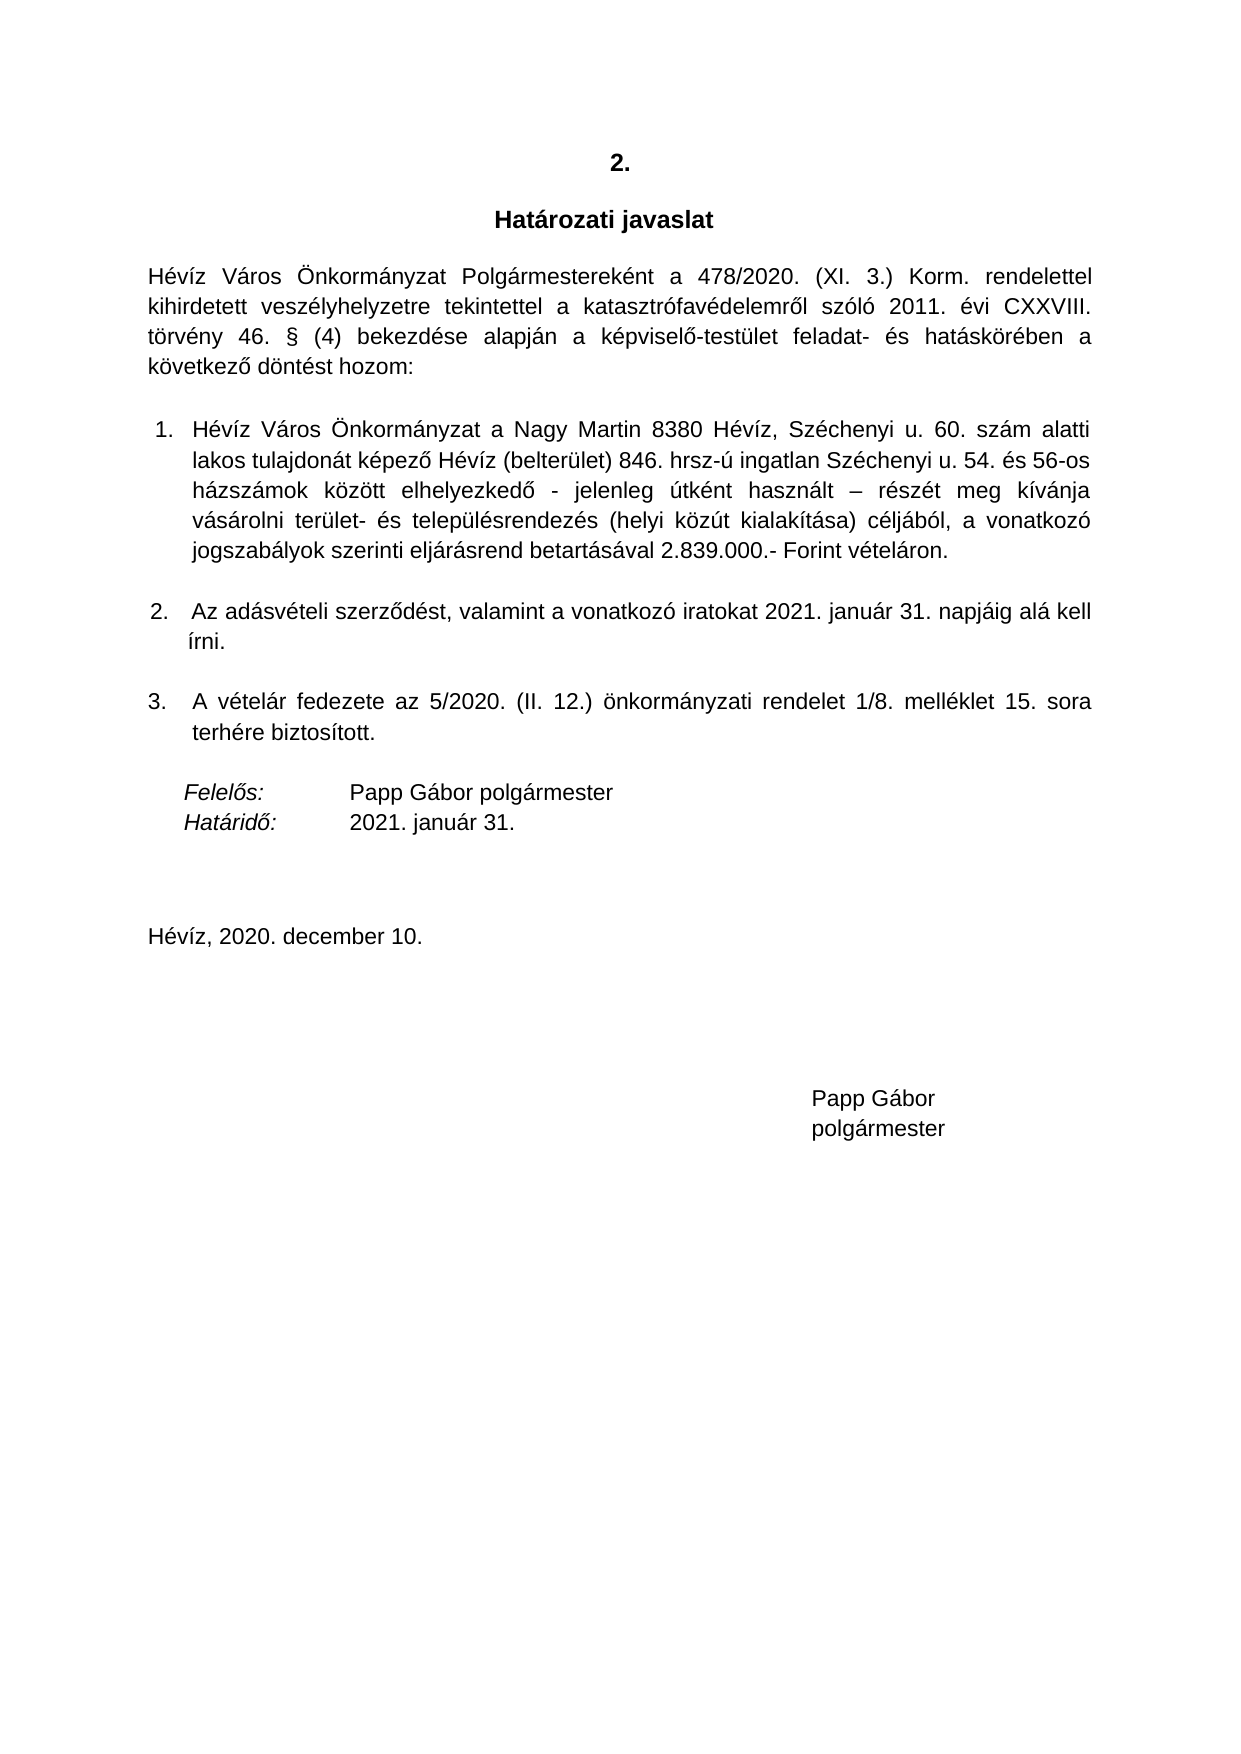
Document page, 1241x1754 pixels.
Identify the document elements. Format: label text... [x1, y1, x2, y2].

list Hévíz Város Önkormányzat a Nagy Martin 8380 Hévíz, Széchenyi u. 60. szám alatti lakos tulajdonát képező Hévíz (belterület) 846. hrsz-ú ingatlan Széchenyi u. 54. és 56-os házszámok között elhelyezkedő - jelenleg útként használt – részét meg kívánja vásárolni terület- és településrendezés (helyi közút kialakítása) céljából, a vonatkozó jogszabályok szerinti eljárásrend betartásával 2.839.000.- Forint vételáron. [154, 416, 1091, 564]
list Határozati javaslat [223, 205, 1093, 234]
text 2. [148, 148, 1093, 176]
table_cell Határidő: [177, 809, 343, 869]
text Hévíz, 2020. december 10. [148, 923, 1093, 949]
text polgármester [148, 1115, 1093, 1141]
list A vételár fedezete az 5/2020. (II. 12.) önkormányzati rendelet 1/8. melléklet 15. sora terhére biztosított. [148, 688, 1093, 745]
table_cell 2021. január 31. [343, 809, 1170, 869]
list Az adásvételi szerződést, valamint a vonatkozó iratokat 2021. január 31. napjáig alá kell írni. [150, 598, 1093, 654]
table_header Felelős: [177, 779, 343, 809]
table_header Papp Gábor polgármester [343, 779, 1170, 809]
text Papp Gábor [148, 1084, 1093, 1111]
text Hévíz Város Önkormányzat Polgármestereként a 478/2020. (XI. 3.) Korm. rendelettel kihirdetett veszélyhelyzetre tekintettel a katasztrófavédelemről szóló 2011. évi CXXVIII. törvény 46. § (4) bekezdése alapján a képviselő-testület feladat- és hatáskörében a következő döntést hozom: [148, 263, 1093, 379]
